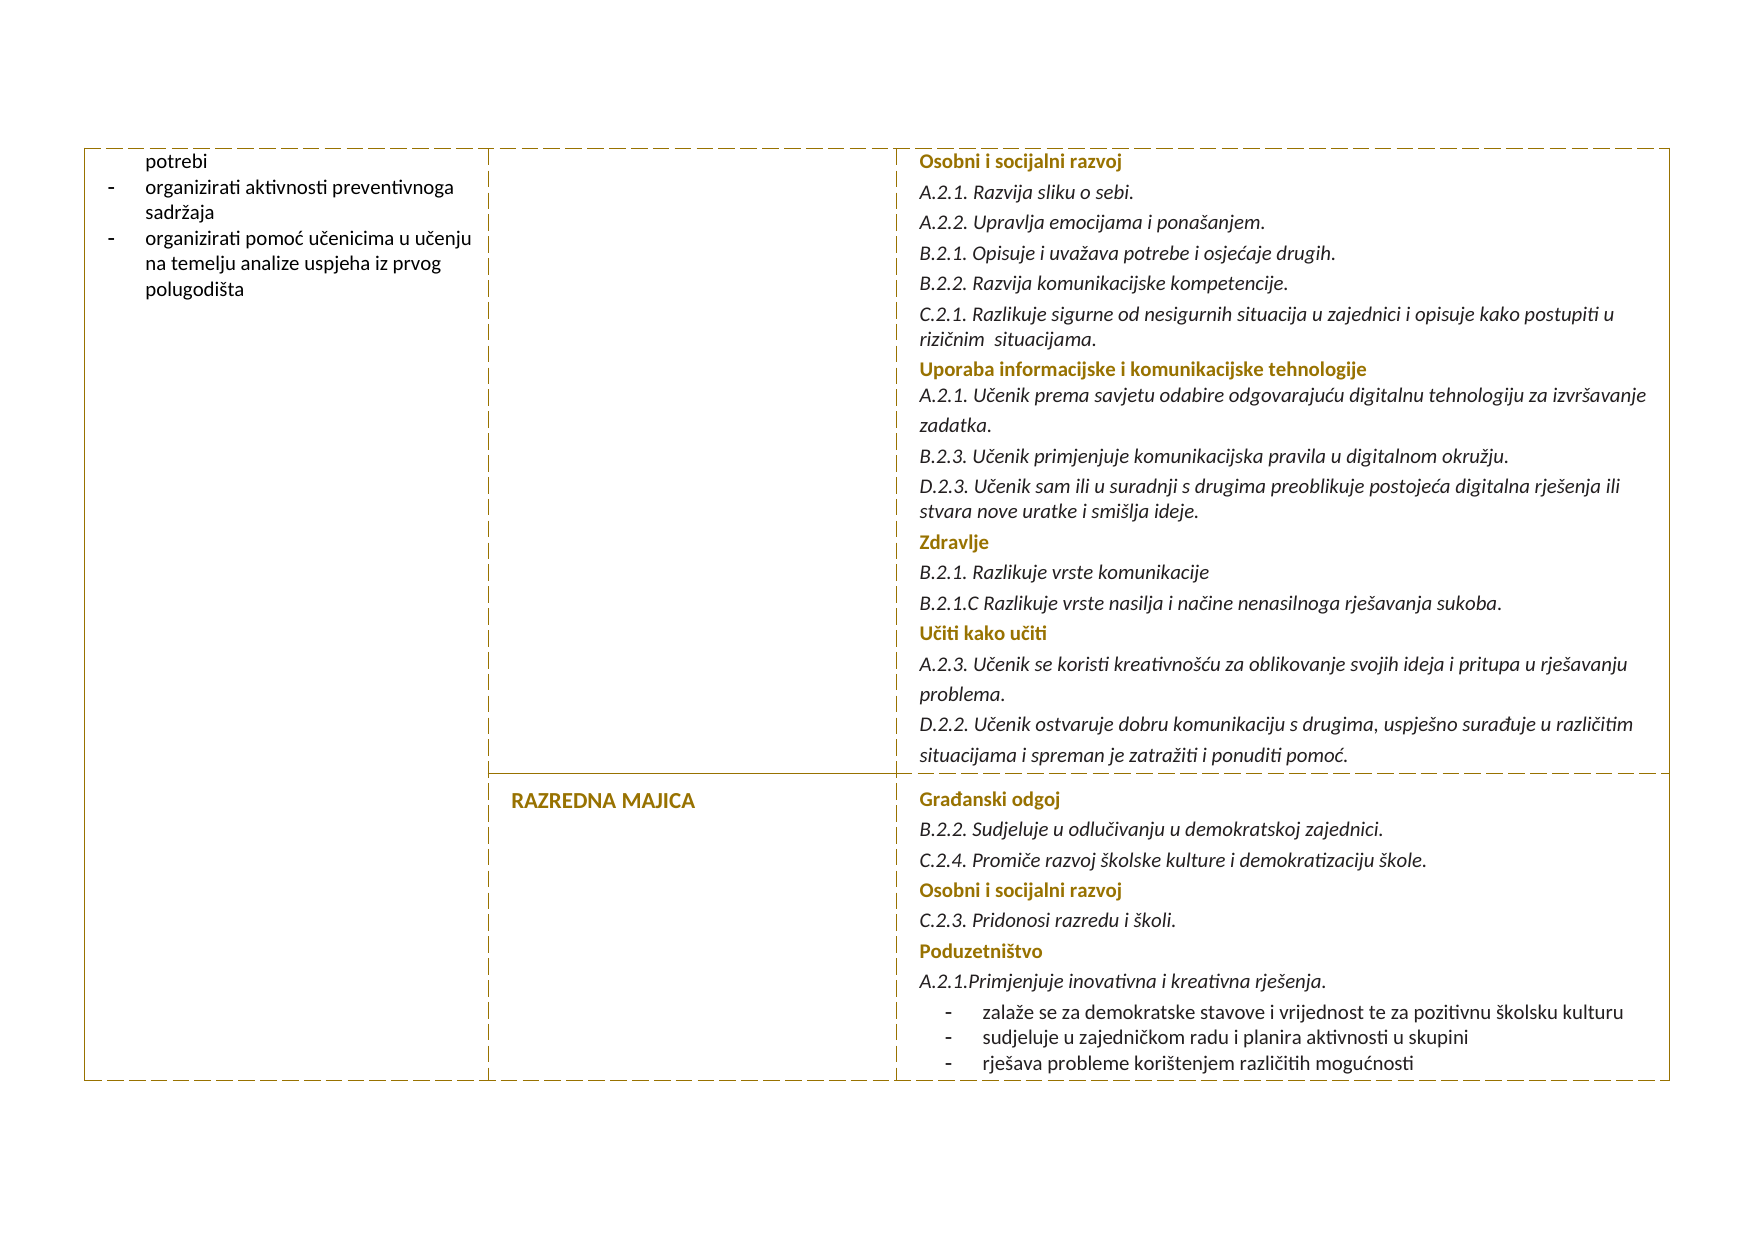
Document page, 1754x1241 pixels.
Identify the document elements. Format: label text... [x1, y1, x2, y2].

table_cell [896, 773, 1669, 1080]
table_cell RAZREDNA MAJICA [488, 774, 896, 1080]
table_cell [896, 148, 1669, 772]
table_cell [85, 148, 488, 1080]
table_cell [488, 148, 896, 772]
